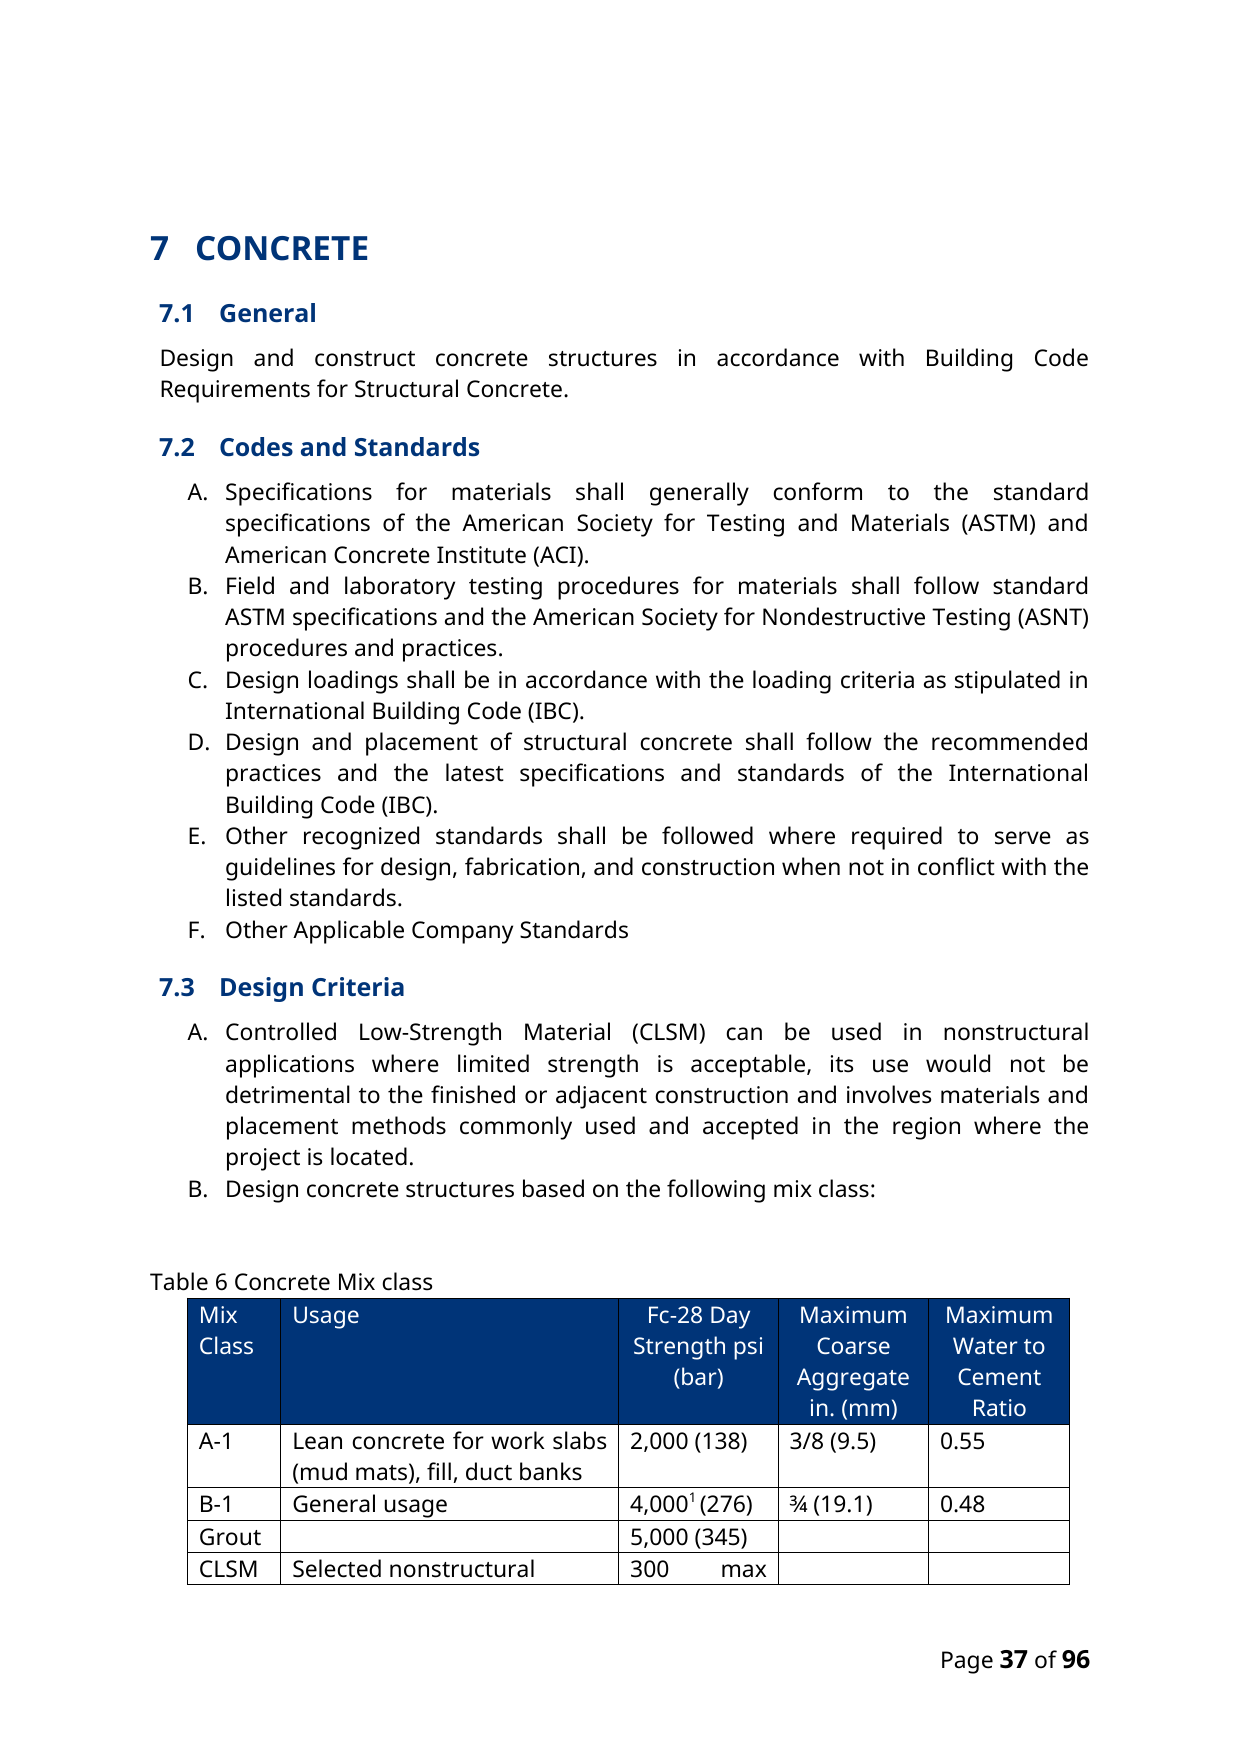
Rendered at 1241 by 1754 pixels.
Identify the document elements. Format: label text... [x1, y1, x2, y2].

table_header Fc-28 Day Strength psi (bar) [619, 1299, 778, 1424]
table_header Maximum Water to Cement Ratio [929, 1299, 1069, 1424]
list Other recognized standards shall be followed where required to serve as guidelines for design, fabrication, and construction when not in conflict with the listed standards. [187, 820, 1090, 913]
table_cell 0.48 [929, 1488, 1069, 1519]
subtitle CONCRETE [150, 225, 1090, 270]
table_cell 3/8 (9.5) [779, 1425, 928, 1487]
table_cell CLSM [188, 1553, 280, 1584]
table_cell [281, 1553, 618, 1584]
table_cell B-1 [188, 1488, 280, 1519]
table_cell [281, 1521, 618, 1552]
table_header Mix Class [188, 1299, 280, 1424]
table_cell ¾ (19.1) [779, 1488, 928, 1519]
table_cell [779, 1521, 928, 1552]
list Specifications for materials shall generally conform to the standard specifications of the American Society for Testing and Materials (ASTM) and American Concrete Institute (ACI). [187, 476, 1090, 570]
table_cell Lean concrete for work slabs (mud mats), fill, duct banks [281, 1425, 618, 1487]
list Field and laboratory testing procedures for materials shall follow standard ASTM specifications and the American Society for Nondestructive Testing (ASNT) procedures and practices. [187, 570, 1090, 663]
table_cell 2,000 (138) [619, 1425, 778, 1487]
table_header Maximum Coarse Aggregate in. (mm) [779, 1299, 928, 1424]
list Design concrete structures based on the following mix class: [187, 1173, 1090, 1204]
list Design and placement of structural concrete shall follow the recommended practices and the latest specifications and standards of the International Building Code (IBC). [187, 726, 1090, 820]
table_cell [929, 1553, 1069, 1584]
table_cell [929, 1521, 1069, 1552]
table_cell General usage [281, 1488, 618, 1519]
subtitle Codes and Standards [159, 429, 1090, 463]
table_header Usage [281, 1299, 618, 1424]
table_cell 4,0001 (276) [619, 1488, 778, 1519]
table_cell 300 max (21) [619, 1553, 778, 1584]
table_cell 5,000 (345) [619, 1521, 778, 1552]
table_cell Grout [188, 1521, 280, 1552]
subtitle Design Criteria [159, 970, 1090, 1004]
list Other Applicable Company Standards [187, 913, 1090, 945]
subtitle General [159, 295, 1090, 329]
table_cell [779, 1553, 928, 1584]
table_cell 0.55 [929, 1425, 1069, 1487]
text Design and construct concrete structures in accordance with Building Code Requirements for Structural Concrete. [159, 342, 1090, 404]
list Design loadings shall be in accordance with the loading criteria as stipulated in International Building Code (IBC). [187, 663, 1090, 726]
list Controlled Low-Strength Material (CLSM) can be used in nonstructural applications where limited strength is acceptable, its use would not be detrimental to the finished or adjacent construction and involves materials and placement methods commonly used and accepted in the region where the project is located. [187, 1016, 1090, 1173]
text Table 6 Concrete Mix class [150, 1266, 1090, 1298]
table_cell A-1 [188, 1425, 280, 1487]
